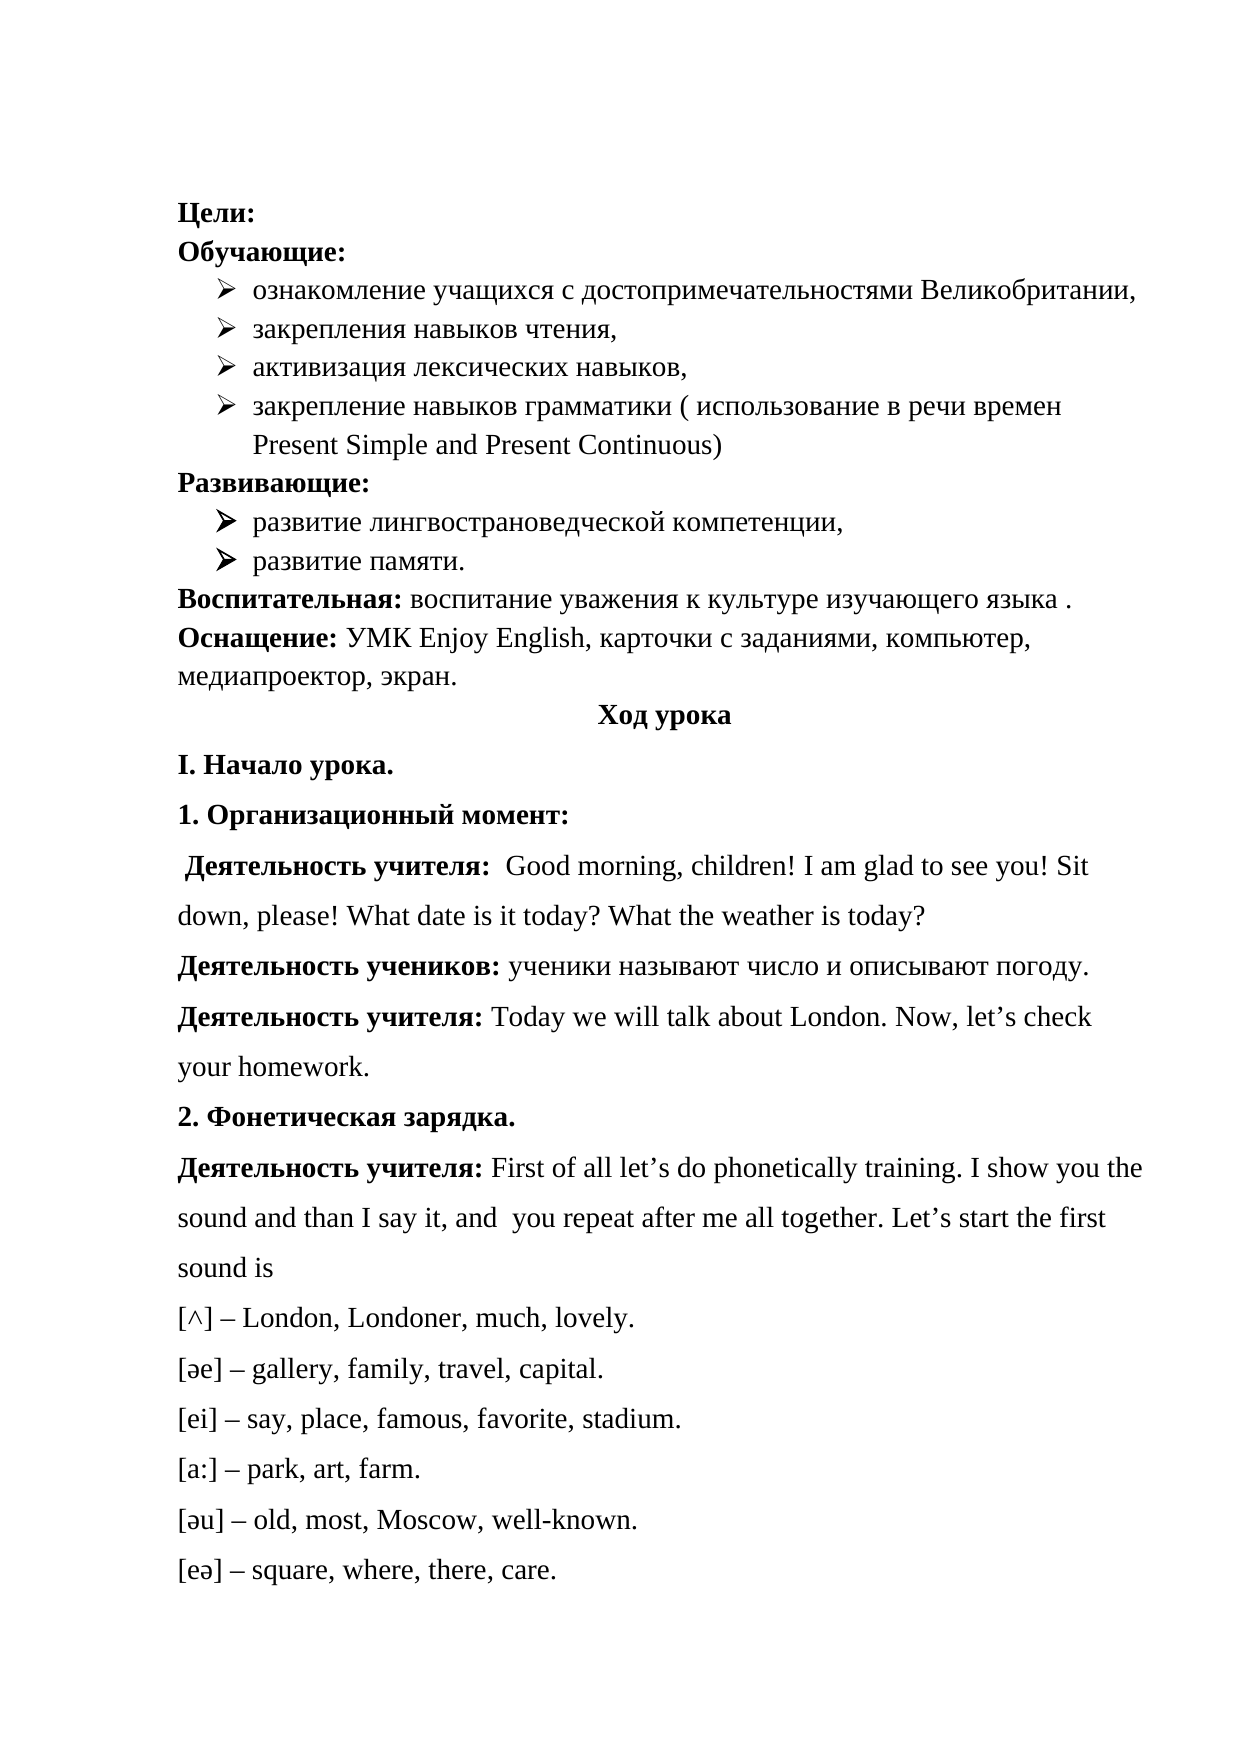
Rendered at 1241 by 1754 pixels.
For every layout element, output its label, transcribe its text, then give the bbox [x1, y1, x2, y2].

list ознакомление учащихся с достопримечательностями Великобритании, [215, 272, 1152, 306]
text Обучающие: [177, 234, 1152, 267]
text Оснащение: УМК Enjoy English, карточки с заданиями, компьютер, медиапроектор, экран. [177, 620, 1152, 692]
list закрепления навыков чтения, [215, 311, 1152, 344]
text 2. Фонетическая зарядка. [177, 1099, 1152, 1133]
text Воспитательная: воспитание уважения к культуре изучающего языка . [177, 581, 1152, 615]
text Деятельность учеников: ученики называют число и описывают погоду. [177, 948, 1152, 982]
text Цели: [177, 195, 1152, 229]
list развитие памяти. [215, 543, 1152, 576]
text Развивающие: [177, 465, 1152, 499]
list закрепление навыков грамматики ( использование в речи времен Present Simple and Present Continuous) [215, 388, 1152, 460]
text [əu] – old, most, Moscow, well-known. [177, 1502, 1152, 1535]
text Деятельность учителя: First of all let’s do phonetically training. I show you the sound and than I say it, and you repeat after me all together. Let’s start the first sound is [177, 1150, 1152, 1284]
text [еi] – say, place, famous, favorite, stadium. [177, 1401, 1152, 1435]
text [a:] – park, art, farm. [177, 1452, 1152, 1485]
text [еə] – square, where, there, care. [177, 1552, 1152, 1586]
text Ход урока [177, 697, 1152, 730]
text Деятельность учителя: Today we will talk about London. Now, let’s check your homework. [177, 999, 1152, 1083]
list развитие лингвострановедческой компетенции, [215, 504, 1152, 538]
text [˄] – London, Londoner, much, lovely. [177, 1301, 1152, 1334]
text 1. Организационный момент: [177, 797, 1152, 831]
list активизация лексических навыков, [215, 349, 1152, 383]
text Деятельность учителя: Good morning, children! I am glad to see you! Sit down, please! What date is it today? What the weather is today? [177, 848, 1152, 932]
text [əе] – gallery, family, travel, capital. [177, 1351, 1152, 1384]
text I. Начало урока. [177, 747, 1152, 781]
